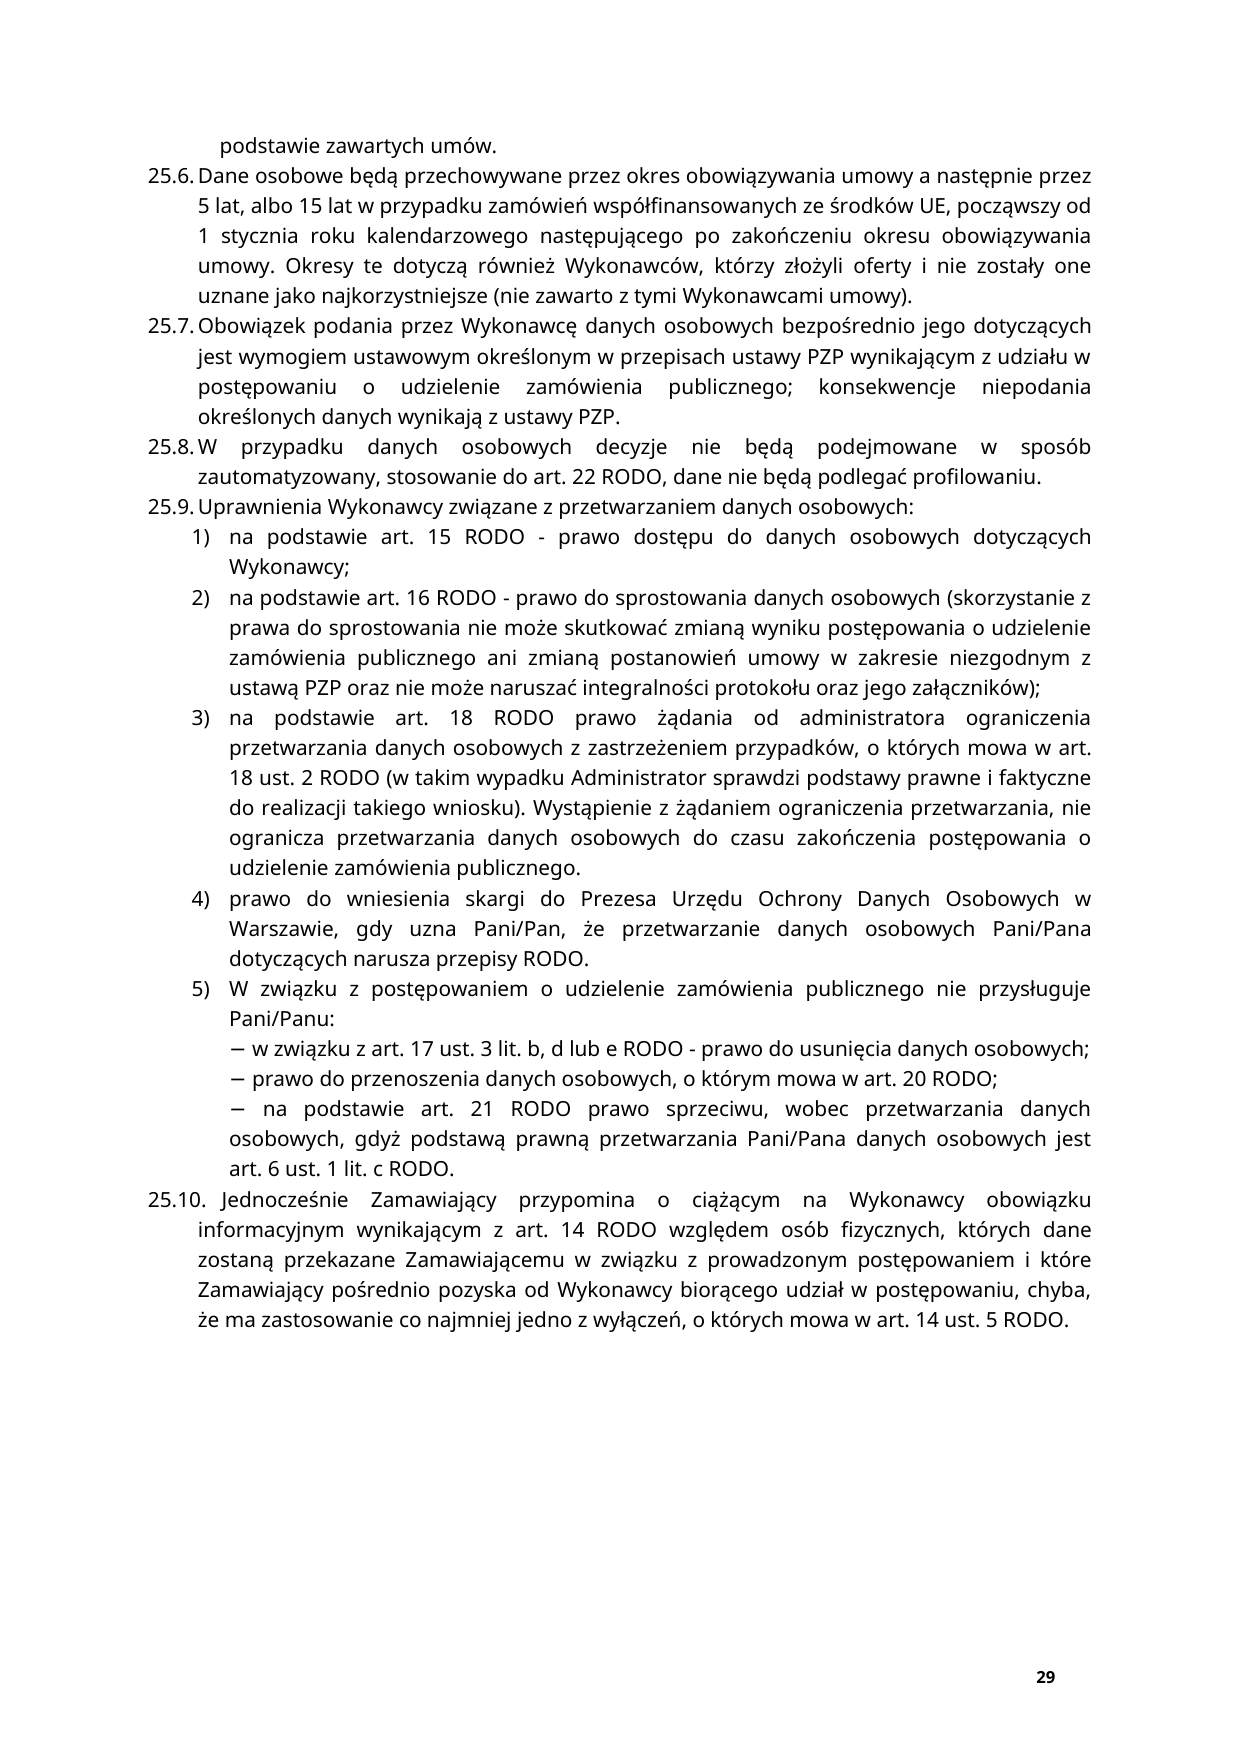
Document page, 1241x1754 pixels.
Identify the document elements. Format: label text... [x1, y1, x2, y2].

list prawo do wniesienia skargi do Prezesa Urzędu Ochrony Danych Osobowych w Warszawie, gdy uzna Pani/Pan, że przetwarzanie danych osobowych Pani/Pana dotyczących narusza przepisy RODO. [191, 884, 1092, 972]
list W przypadku danych osobowych decyzje nie będą podejmowane w sposób zautomatyzowany, stosowanie do art. 22 RODO, dane nie będą podlegać profilowaniu. [148, 432, 1092, 491]
text − w związku z art. 17 ust. 3 lit. b, d lub e RODO - prawo do usunięcia danych osobowych; [229, 1034, 1092, 1063]
text − na podstawie art. 21 RODO prawo sprzeciwu, wobec przetwarzania danych osobowych, gdyż podstawą prawną przetwarzania Pani/Pana danych osobowych jest art. 6 ust. 1 lit. c RODO. [229, 1094, 1092, 1183]
list Obowiązek podania przez Wykonawcę danych osobowych bezpośrednio jego dotyczących jest wymogiem ustawowym określonym w przepisach ustawy PZP wynikającym z udziału w postępowaniu o udzielenie zamówienia publicznego; konsekwencje niepodania określonych danych wynikają z ustawy PZP. [148, 312, 1092, 430]
list na podstawie art. 18 RODO prawo żądania od administratora ograniczenia przetwarzania danych osobowych z zastrzeżeniem przypadków, o których mowa w art. 18 ust. 2 RODO (w takim wypadku Administrator sprawdzi podstawy prawne i faktyczne do realizacji takiego wniosku). Wystąpienie z żądaniem ograniczenia przetwarzania, nie ogranicza przetwarzania danych osobowych do czasu zakończenia postępowania o udzielenie zamówienia publicznego. [191, 703, 1092, 882]
list na podstawie art. 15 RODO - prawo dostępu do danych osobowych dotyczących Wykonawcy; [191, 522, 1092, 581]
list Dane osobowe będą przechowywane przez okres obowiązywania umowy a następnie przez 5 lat, albo 15 lat w przypadku zamówień współfinansowanych ze środków UE, począwszy od 1 stycznia roku kalendarzowego następującego po zakończeniu okresu obowiązywania umowy. Okresy te dotyczą również Wykonawców, którzy złożyli oferty i nie zostały one uznane jako najkorzystniejsze (nie zawarto z tymi Wykonawcami umowy). [148, 161, 1092, 310]
list Jednocześnie Zamawiający przypomina o ciążącym na Wykonawcy obowiązku informacyjnym wynikającym z art. 14 RODO względem osób fizycznych, których dane zostaną przekazane Zamawiającemu w związku z prowadzonym postępowaniem i które Zamawiający pośrednio pozyska od Wykonawcy biorącego udział w postępowaniu, chyba, że ma zastosowanie co najmniej jedno z wyłączeń, o których mowa w art. 14 ust. 5 RODO. [148, 1185, 1092, 1333]
list na podstawie art. 16 RODO - prawo do sprostowania danych osobowych (skorzystanie z prawa do sprostowania nie może skutkować zmianą wyniku postępowania o udzielenie zamówienia publicznego ani zmianą postanowień umowy w zakresie niezgodnym z ustawą PZP oraz nie może naruszać integralności protokołu oraz jego załączników); [191, 583, 1092, 701]
text − prawo do przenoszenia danych osobowych, o którym mowa w art. 20 RODO; [229, 1064, 1092, 1093]
text podstawie zawartych umów. [198, 131, 1092, 159]
list Uprawnienia Wykonawcy związane z przetwarzaniem danych osobowych: [148, 492, 1092, 521]
list W związku z postępowaniem o udzielenie zamówienia publicznego nie przysługuje Pani/Panu: [191, 974, 1092, 1032]
